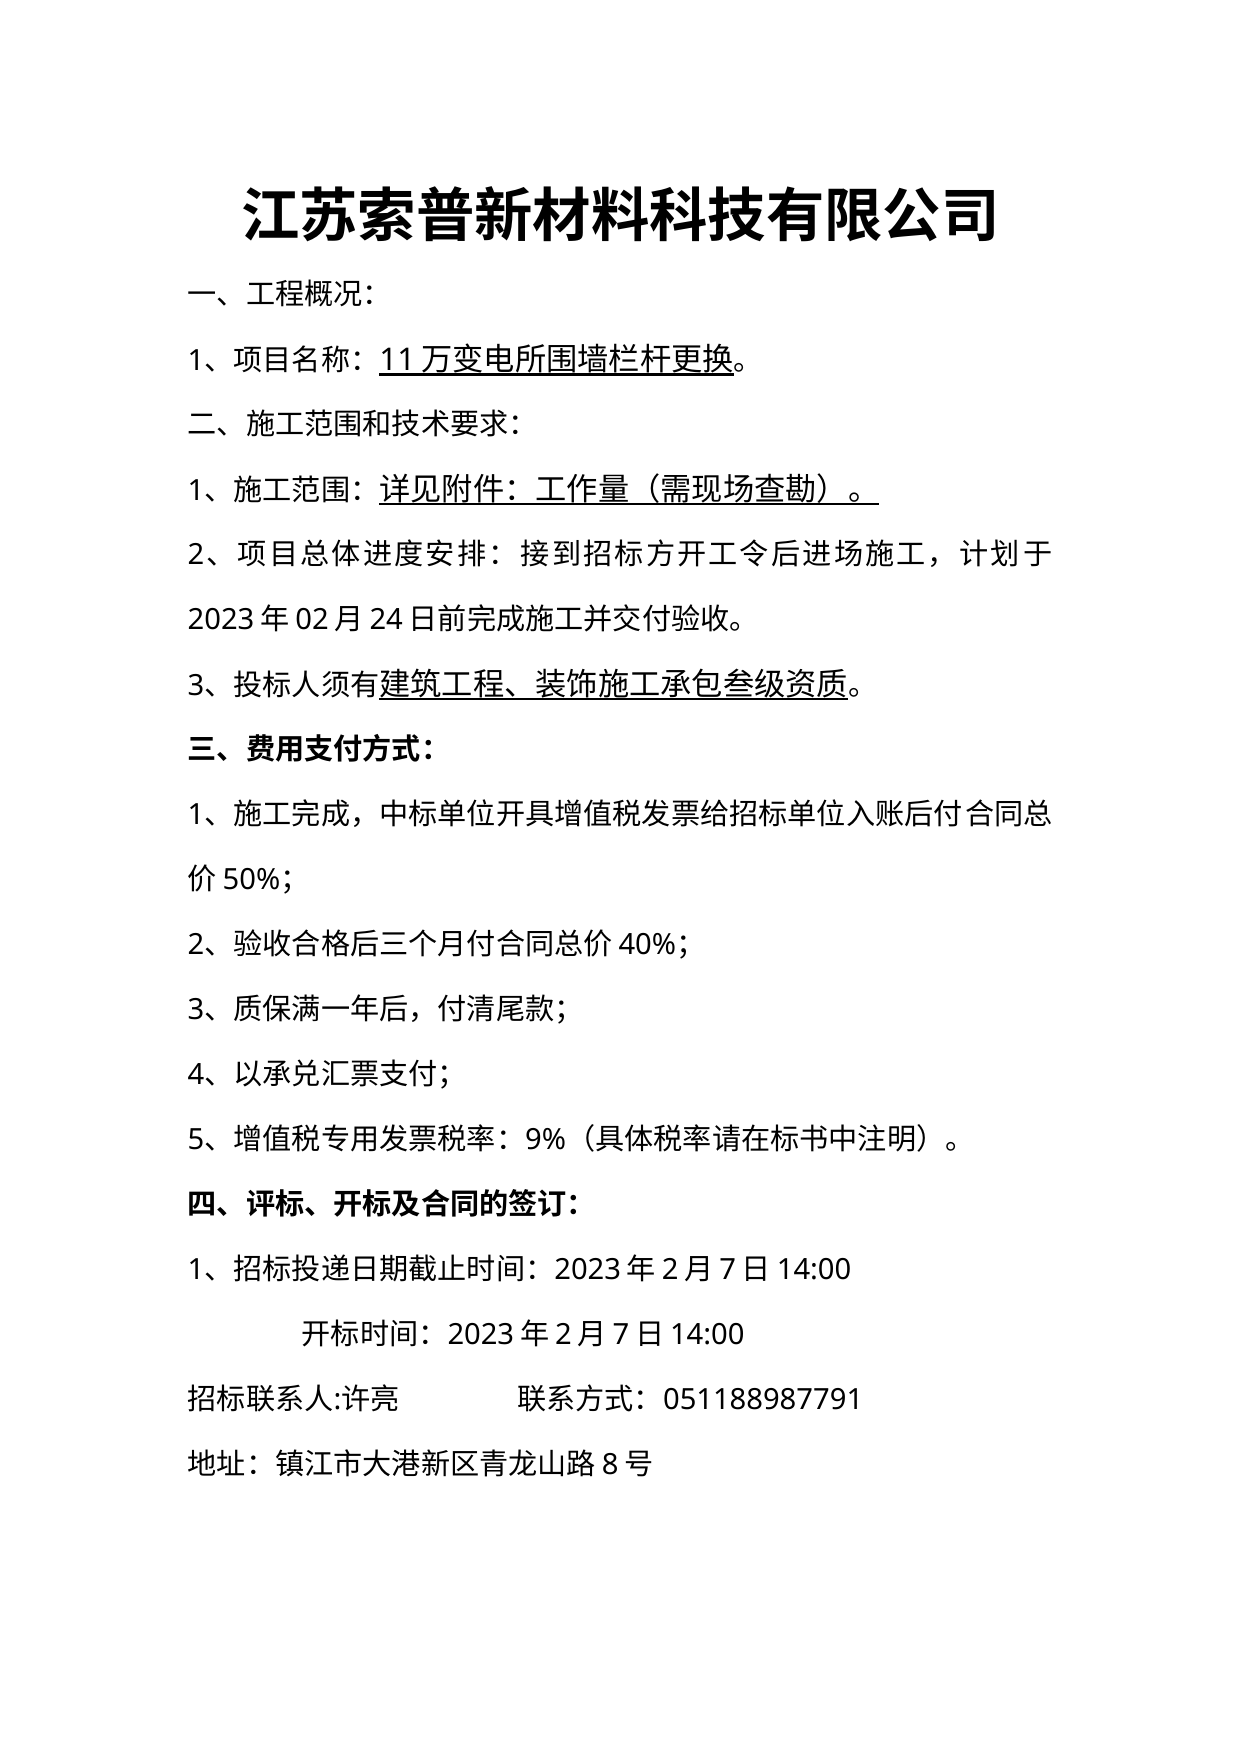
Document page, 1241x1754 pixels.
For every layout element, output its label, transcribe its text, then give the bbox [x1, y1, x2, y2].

text 四、评标、开标及合同的签订： [187, 1169, 1053, 1234]
text 1、施工范围：详见附件：工作量（需现场查勘）。 [187, 454, 1053, 519]
text 地址：镇江市大港新区青龙山路8号 [187, 1429, 1053, 1494]
text 开标时间：2023年2月7日14:00 [187, 1299, 1053, 1364]
text 5、增值税专用发票税率：9%（具体税率请在标书中注明）。 [187, 1104, 1053, 1169]
text 1、施工完成，中标单位开具增值税发票给招标单位入账后付合同总价50%； [187, 779, 1053, 909]
text 3、投标人须有建筑工程、装饰施工承包叁级资质。 [187, 649, 1053, 714]
text 2、验收合格后三个月付合同总价40%； [187, 909, 1053, 974]
text 1、项目名称：11万变电所围墙栏杆更换。 [187, 324, 1053, 389]
text 1、招标投递日期截止时间：2023年2月7日14:00 [187, 1234, 1053, 1299]
text 三、费用支付方式： [187, 714, 1053, 779]
text 一、工程概况： [187, 259, 1053, 324]
text 2、项目总体进度安排：接到招标方开工令后进场施工，计划于2023年02月24日前完成施工并交付验收。 [187, 519, 1053, 649]
text 招标联系人:许亮 联系方式：051188987791 [187, 1364, 1053, 1429]
text 3、质保满一年后，付清尾款； [187, 974, 1053, 1039]
text 4、以承兑汇票支付； [187, 1039, 1053, 1104]
text 二、施工范围和技术要求： [187, 389, 1053, 454]
text 江苏索普新材料科技有限公司 [187, 162, 1053, 259]
